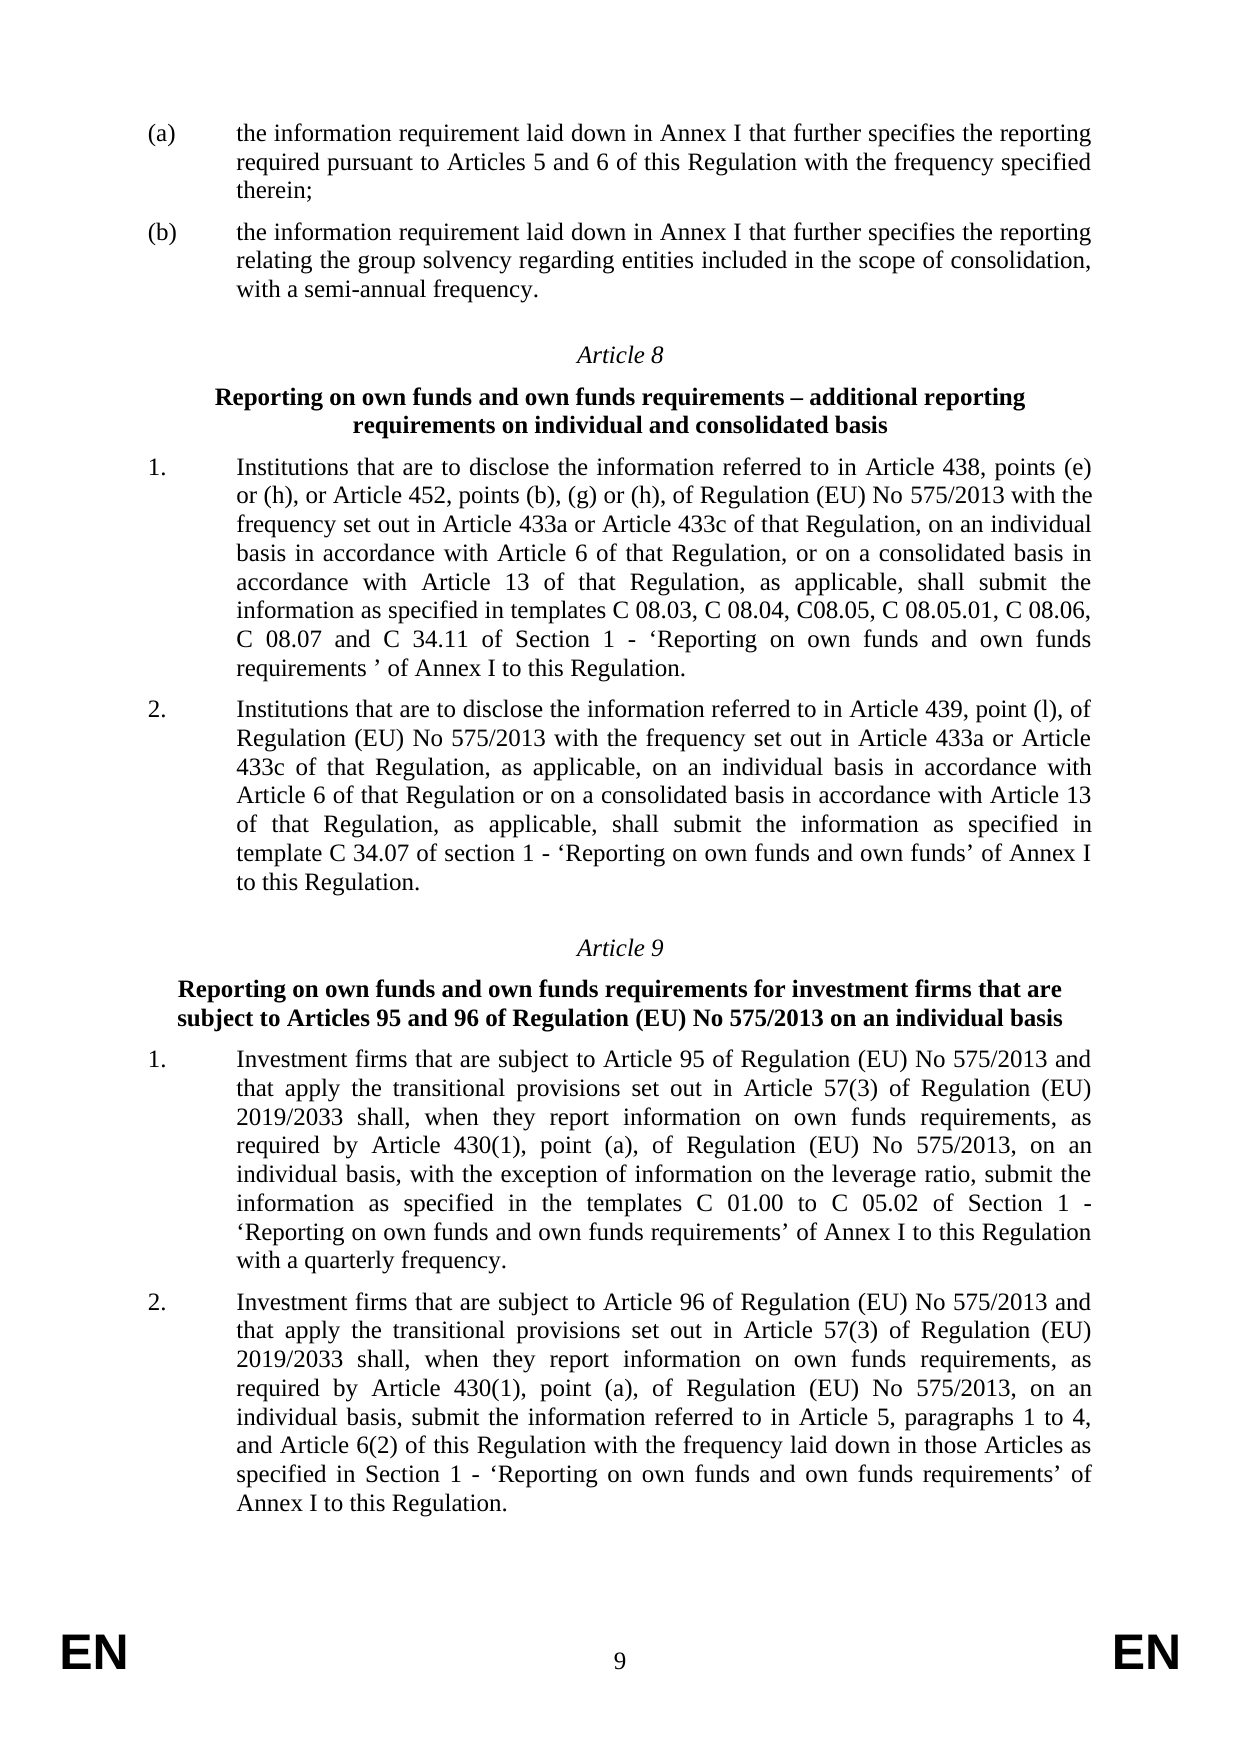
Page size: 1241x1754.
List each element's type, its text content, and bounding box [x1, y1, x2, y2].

text (a) the information requirement laid down in Annex I that further specifies the reporting required pursuant to Articles 5 and 6 of this Regulation with the frequency specified therein; [148, 118, 1093, 204]
text 2. Investment firms that are subject to Article 96 of Regulation (EU) No 575/2013 and that apply the transitional provisions set out in Article 57(3) of Regulation (EU) 2019/2033 shall, when they report information on own funds requirements, as required by Article 430(1), point (a), of Regulation (EU) No 575/2013, on an individual basis, submit the information referred to in Article 5, paragraphs 1 to 4, and Article 6(2) of this Regulation with the frequency laid down in those Articles as specified in Section 1 - ‘Reporting on own funds and own funds requirements’ of Annex I to this Regulation. [148, 1287, 1093, 1517]
text (b) the information requirement laid down in Annex I that further specifies the reporting relating the group solvency regarding entities included in the scope of consolidation, with a semi-annual frequency. [148, 217, 1093, 303]
text 1. Investment firms that are subject to Article 95 of Regulation (EU) No 575/2013 and that apply the transitional provisions set out in Article 57(3) of Regulation (EU) 2019/2033 shall, when they report information on own funds requirements, as required by Article 430(1), point (a), of Regulation (EU) No 575/2013, on an individual basis, with the exception of information on the leverage ratio, submit the information as specified in the templates C 01.00 to C 05.02 of Section 1 - ‘Reporting on own funds and own funds requirements’ of Annex I to this Regulation with a quarterly frequency. [148, 1044, 1093, 1274]
text Reporting on own funds and own funds requirements – additional reporting requirements on individual and consolidated basis [148, 382, 1093, 439]
text Article 9 [148, 933, 1093, 962]
text 1. Institutions that are to disclose the information referred to in Article 438, points (e) or (h), or Article 452, points (b), (g) or (h), of Regulation (EU) No 575/2013 with the frequency set out in Article 433a or Article 433c of that Regulation, on an individual basis in accordance with Article 6 of that Regulation, or on a consolidated basis in accordance with Article 13 of that Regulation, as applicable, shall submit the information as specified in templates C 08.03, C 08.04, C08.05, C 08.05.01, C 08.06, C 08.07 and C 34.11 of Section 1 - ‘Reporting on own funds and own funds requirements ’ of Annex I to this Regulation. [148, 452, 1093, 682]
text 2. Institutions that are to disclose the information referred to in Article 439, point (l), of Regulation (EU) No 575/2013 with the frequency set out in Article 433a or Article 433c of that Regulation, as applicable, on an individual basis in accordance with Article 6 of that Regulation or on a consolidated basis in accordance with Article 13 of that Regulation, as applicable, shall submit the information as specified in template C 34.07 of section 1 - ‘Reporting on own funds and own funds’ of Annex I to this Regulation. [148, 694, 1093, 896]
text Reporting on own funds and own funds requirements for investment firms that are subject to Articles 95 and 96 of Regulation (EU) No 575/2013 on an individual basis [148, 974, 1093, 1032]
text Article 8 [148, 341, 1093, 369]
